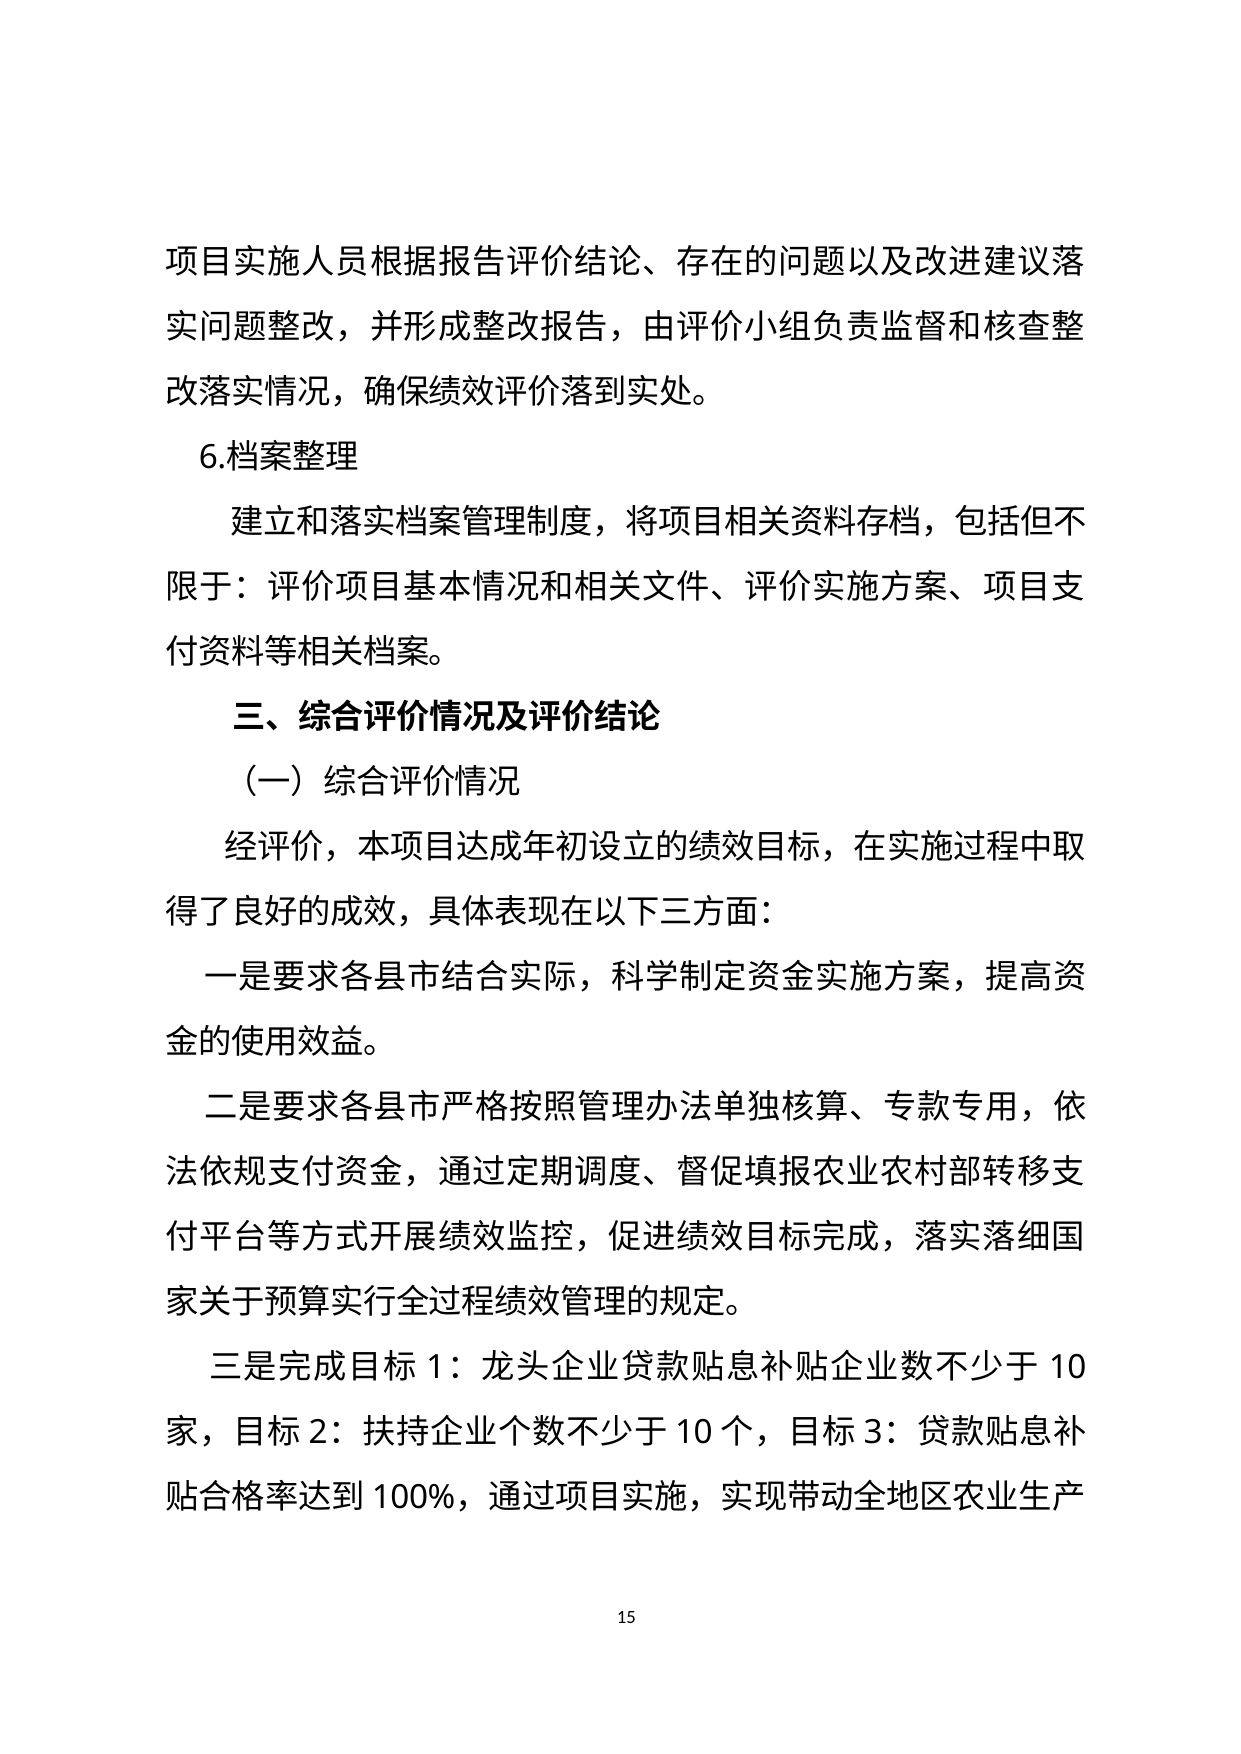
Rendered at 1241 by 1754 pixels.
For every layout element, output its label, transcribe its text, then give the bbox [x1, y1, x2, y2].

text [165, 812, 1087, 1527]
text （一）综合评价情况 [165, 747, 1087, 812]
text 三、综合评价情况及评价结论 [165, 682, 1087, 747]
text 建立和落实档案管理制度，将项目相关资料存档，包括但不限于：评价项目基本情况和相关文件、评价实施方案、项目支付资料等相关档案。 [165, 487, 1087, 682]
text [165, 227, 1087, 487]
